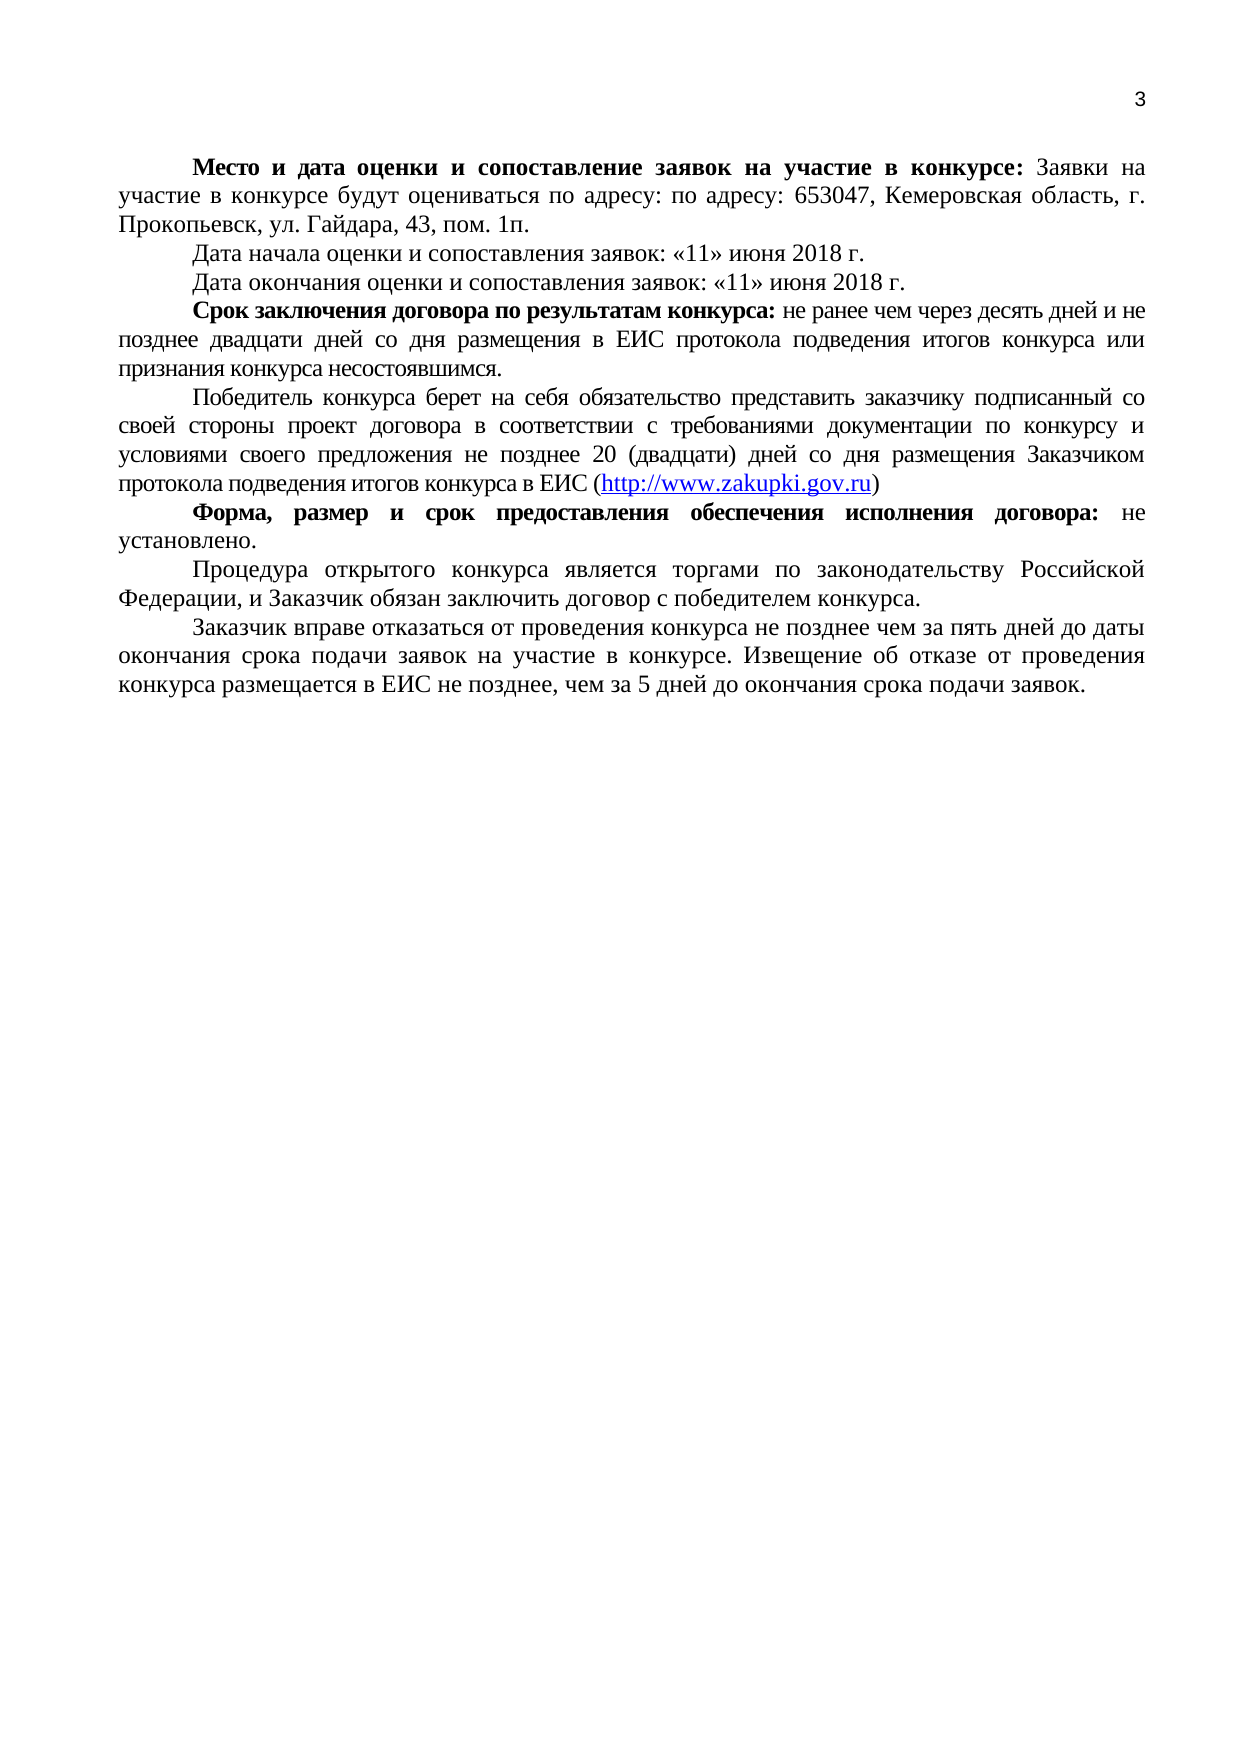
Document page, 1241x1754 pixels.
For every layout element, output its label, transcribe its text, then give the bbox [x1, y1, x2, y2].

text Дата окончания оценки и сопоставления заявок: «11» июня 2018 г. [118, 267, 1146, 295]
text Дата начала оценки и сопоставления заявок: «11» июня 2018 г. [118, 238, 1146, 267]
text Процедура открытого конкурса является торгами по законодательству Российской Федерации, и Заказчик обязан заключить договор с победителем конкурса. [118, 554, 1146, 612]
text Заказчик вправе отказаться от проведения конкурса не позднее чем за пять дней до даты окончания срока подачи заявок на участие в конкурсе. Извещение об отказе от проведения конкурса размещается в ЕИС не позднее, чем за 5 дней до окончания срока подачи заявок. [118, 612, 1146, 698]
text Срок заключения договора по результатам конкурса: не ранее чем через десять дней и не позднее двадцати дней со дня размещения в ЕИС протокола подведения итогов конкурса или признания конкурса несостоявшимся. [118, 295, 1146, 382]
text Форма, размер и срок предоставления обеспечения исполнения договора: не установлено. [118, 497, 1146, 554]
text Победитель конкурса берет на себя обязательство представить заказчику подписанный со своей стороны проект договора в соответствии с требованиями документации по конкурсу и условиями своего предложения не позднее 20 (двадцати) дней со дня размещения Заказчиком протокола подведения итогов конкурса в ЕИС (http://www.zakupki.gov.ru) [118, 382, 1146, 497]
text Место и дата оценки и сопоставление заявок на участие в конкурсе: Заявки на участие в конкурсе будут оцениваться по адресу: по адресу: 653047, Кемеровская область, г. Прокопьевск, ул. Гайдара, 43, пом. 1п. [118, 152, 1146, 238]
